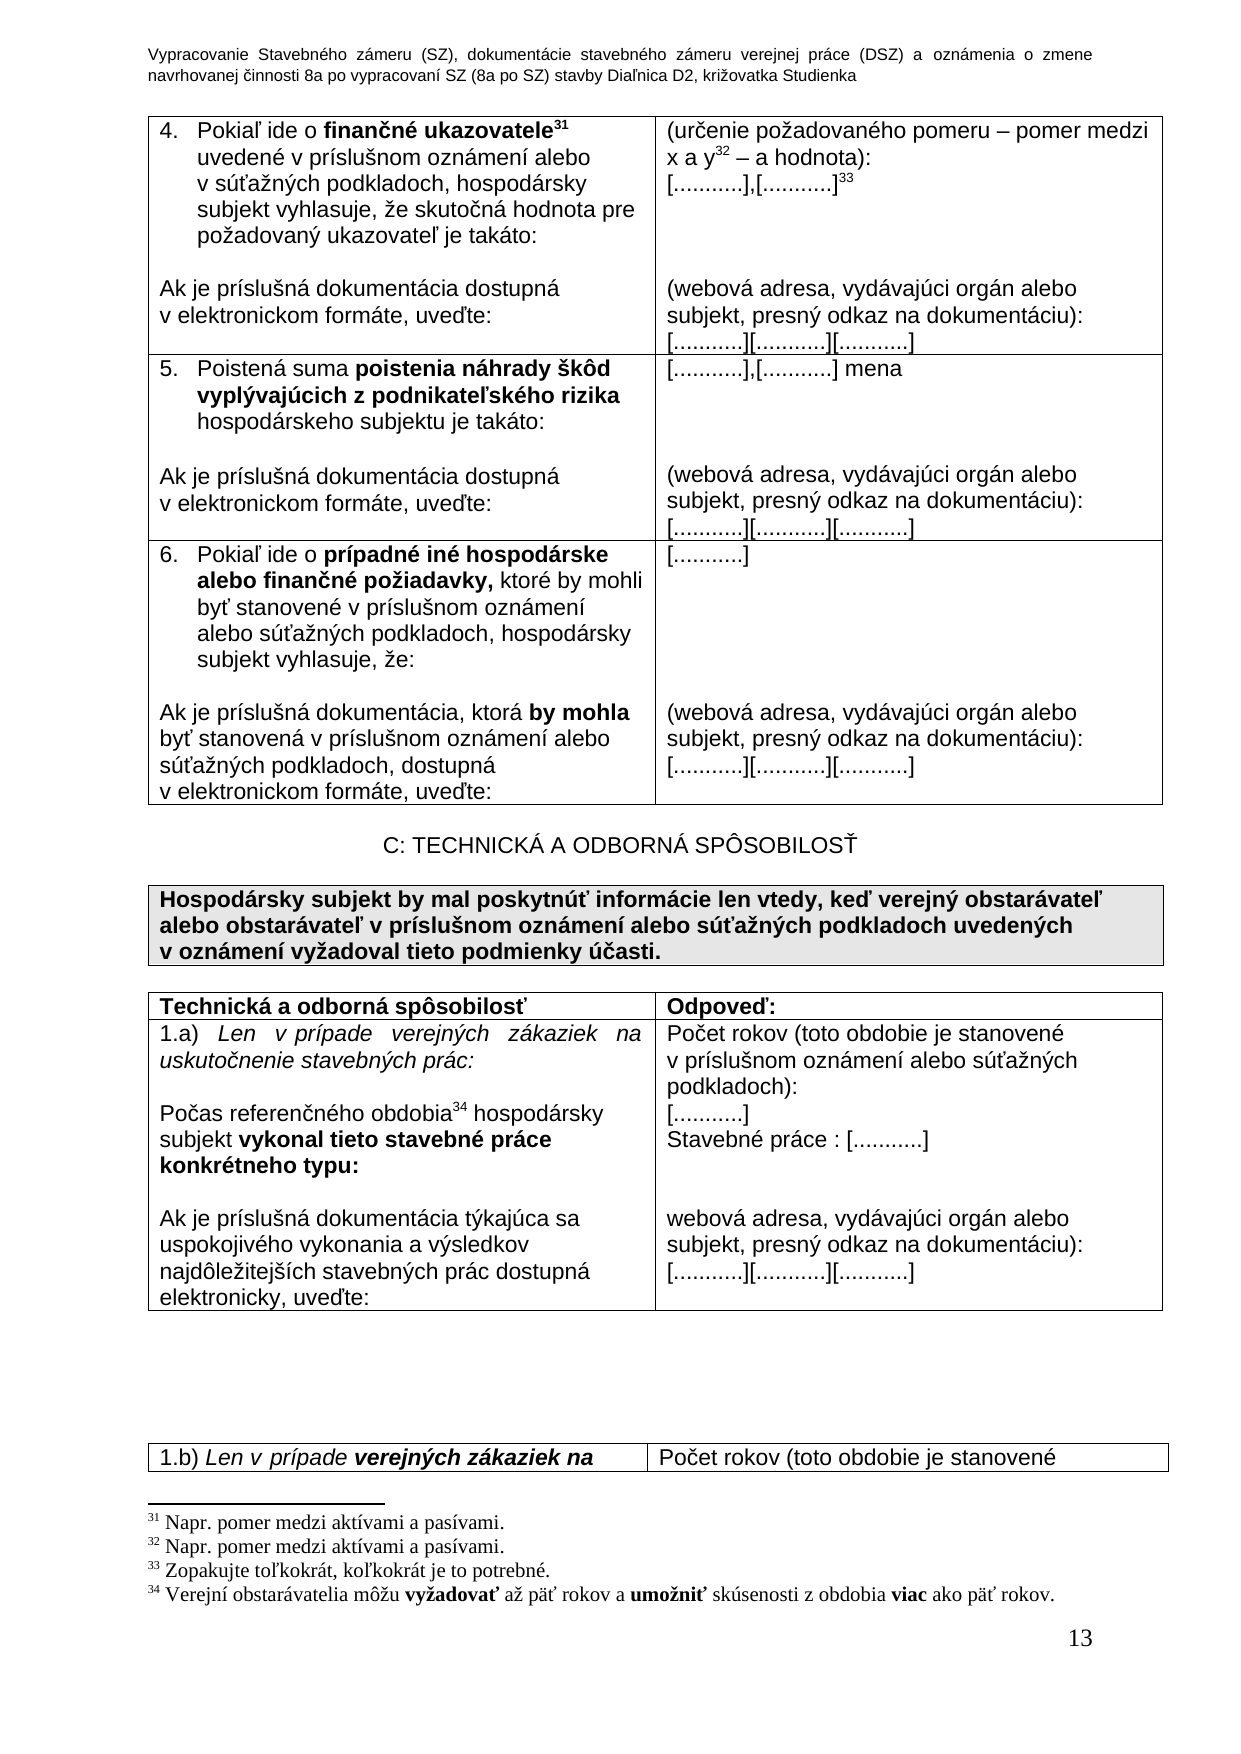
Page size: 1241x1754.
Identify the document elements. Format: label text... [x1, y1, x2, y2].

table_header Pokiaľ ide o finančné ukazovatele uvedené v príslušnom oznámení alebo v súťažných podkladoch, hospodársky subjekt vyhlasuje, že skutočná hodnota pre požadovaný ukazovateľ je takáto: Ak je príslušná dokumentácia dostupná v elektronickom formáte, uveďte: [149, 117, 655, 354]
text C: TECHNICKÁ A ODBORNÁ SPÔSOBILOSŤ [148, 832, 1093, 858]
table_cell [...........],[...........] mena (webová adresa, vydávajúci orgán alebo subjekt, presný odkaz na dokumentáciu): [...........][...........][...........] [656, 355, 1162, 540]
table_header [648, 1444, 1168, 1471]
table_header Hospodársky subjekt by mal poskytnúť informácie len vtedy, keď verejný obstarávateľ alebo obstarávateľ v príslušnom oznámení alebo súťažných podkladoch uvedených v oznámení vyžadoval tieto podmienky účasti. [149, 886, 1163, 964]
table_cell Počet rokov (toto obdobie je stanovené v príslušnom oznámení alebo súťažných podkladoch): [...........] Stavebné práce : [...........] webová adresa, vydávajúci orgán alebo subjekt, presný odkaz na dokumentáciu): [...........][...........][...........] [656, 1020, 1162, 1310]
table_cell 1.a) Len v prípade verejných zákaziek na uskutočnenie stavebných prác: Počas referenčného obdobia hospodársky subjekt vykonal tieto stavebné práce konkrétneho typu: Ak je príslušná dokumentácia týkajúca sa uspokojivého vykonania a výsledkov najdôležitejších stavebných prác dostupná elektronicky, uveďte: [149, 1020, 655, 1310]
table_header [149, 1444, 647, 1471]
table_cell Pokiaľ ide o prípadné iné hospodárske alebo finančné požiadavky, ktoré by mohli byť stanovené v príslušnom oznámení alebo súťažných podkladoch, hospodársky subjekt vyhlasuje, že: Ak je príslušná dokumentácia, ktorá by mohla byť stanovená v príslušnom oznámení alebo súťažných podkladoch, dostupná v elektronickom formáte, uveďte: [149, 541, 655, 804]
table_cell [...........] (webová adresa, vydávajúci orgán alebo subjekt, presný odkaz na dokumentáciu): [...........][...........][...........] [656, 541, 1162, 804]
table_cell Poistená suma poistenia náhrady škôd vyplývajúcich z podnikateľského rizika hospodárskeho subjektu je takáto: Ak je príslušná dokumentácia dostupná v elektronickom formáte, uveďte: [149, 355, 655, 540]
table_header Technická a odborná spôsobilosť [149, 993, 655, 1019]
table_header Odpoveď: [656, 993, 1162, 1019]
table_header (určenie požadovaného pomeru – pomer medzi x a y – a hodnota): [...........],[...........] (webová adresa, vydávajúci orgán alebo subjekt, presný odkaz na dokumentáciu): [...........][...........][...........] [656, 117, 1162, 354]
